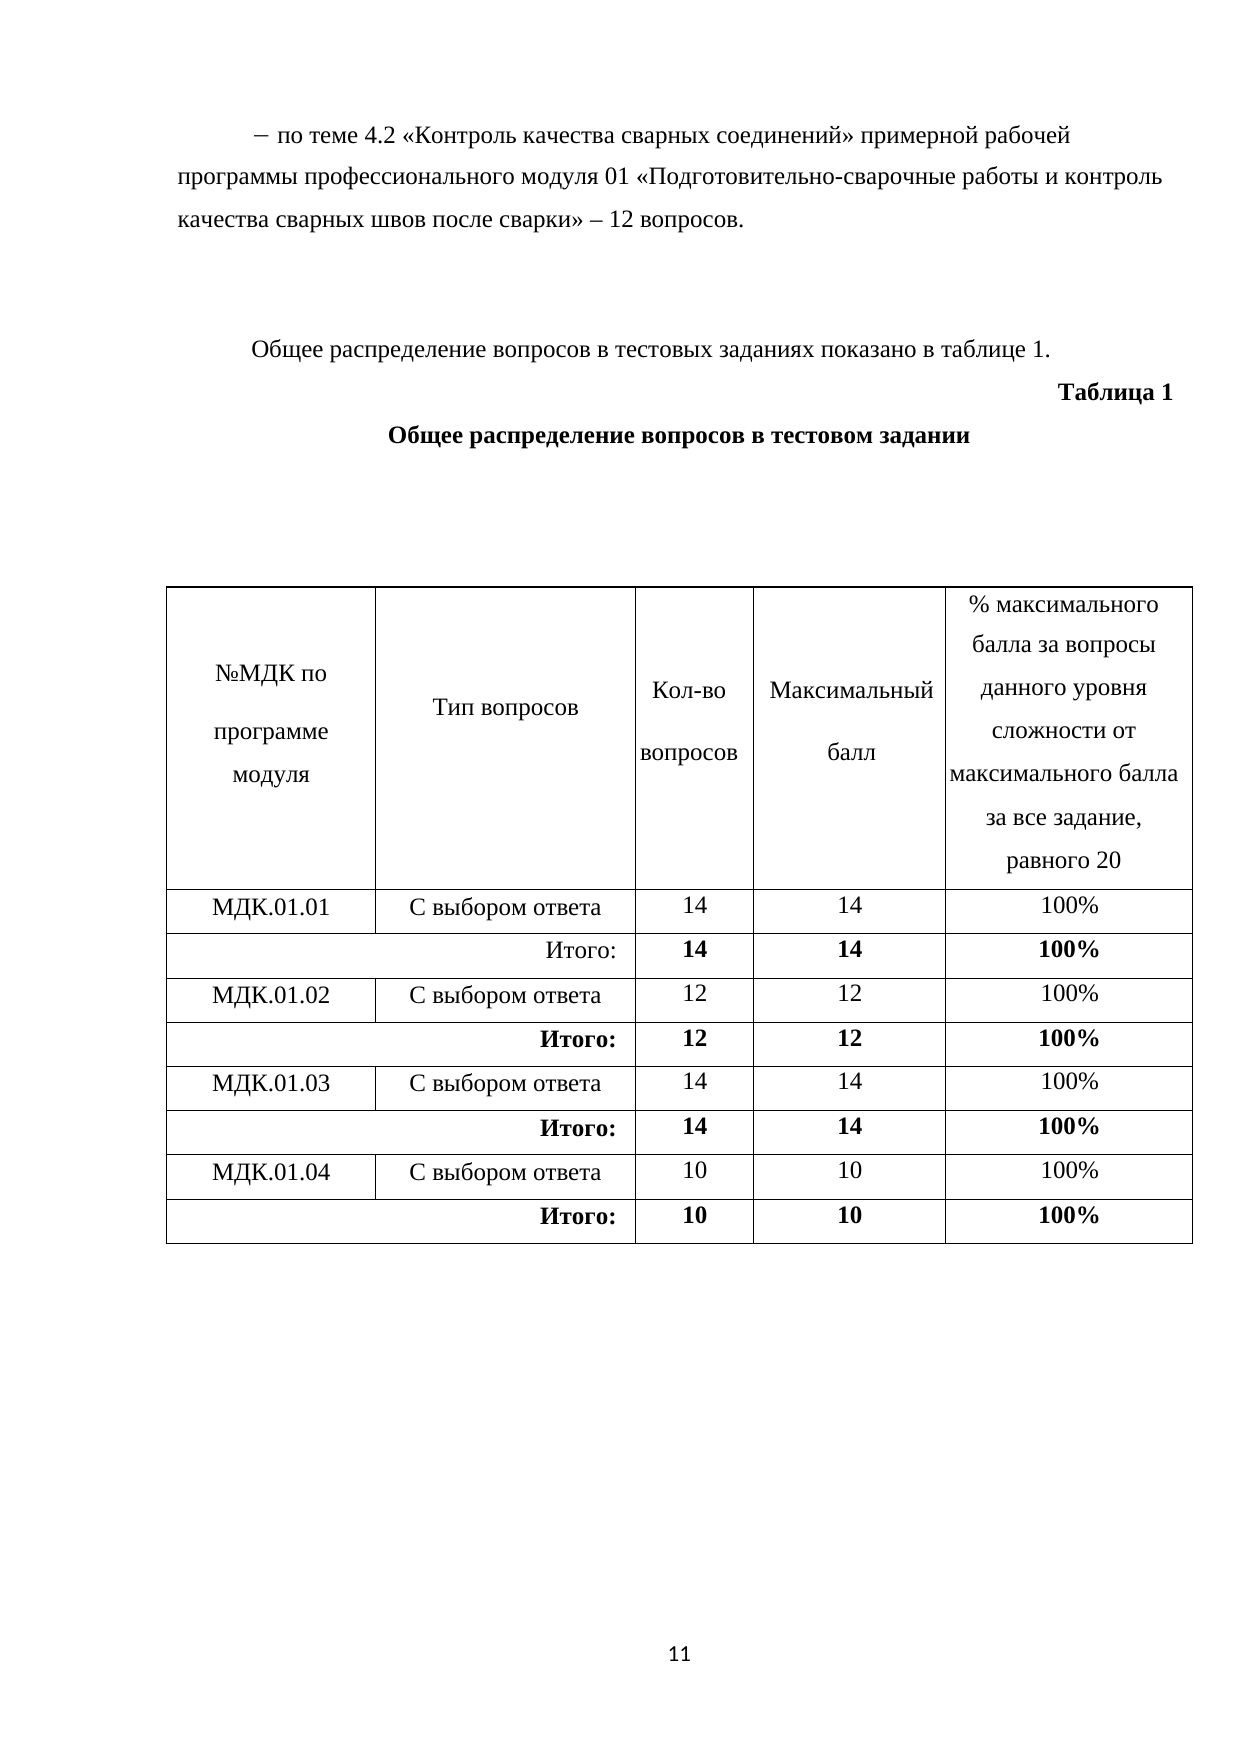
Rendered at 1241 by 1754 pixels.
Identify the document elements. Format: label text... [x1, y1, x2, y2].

text качества сварных швов после сварки» – 12 вопросов. [177, 193, 1240, 237]
text Общее распределение вопросов в тестовом задании [388, 409, 1240, 453]
text − по теме 4.2 «Контроль качества сварных соединений» примерной рабочей [251, 117, 1240, 150]
text программы профессионального модуля 01 «Подготовительно-сварочные работы и контроль [177, 150, 1240, 193]
text Таблица 1 [1058, 366, 1240, 409]
text 11 [667, 1638, 1240, 1668]
text Общее распределение вопросов в тестовых заданиях показано в таблице 1. [251, 323, 1240, 366]
